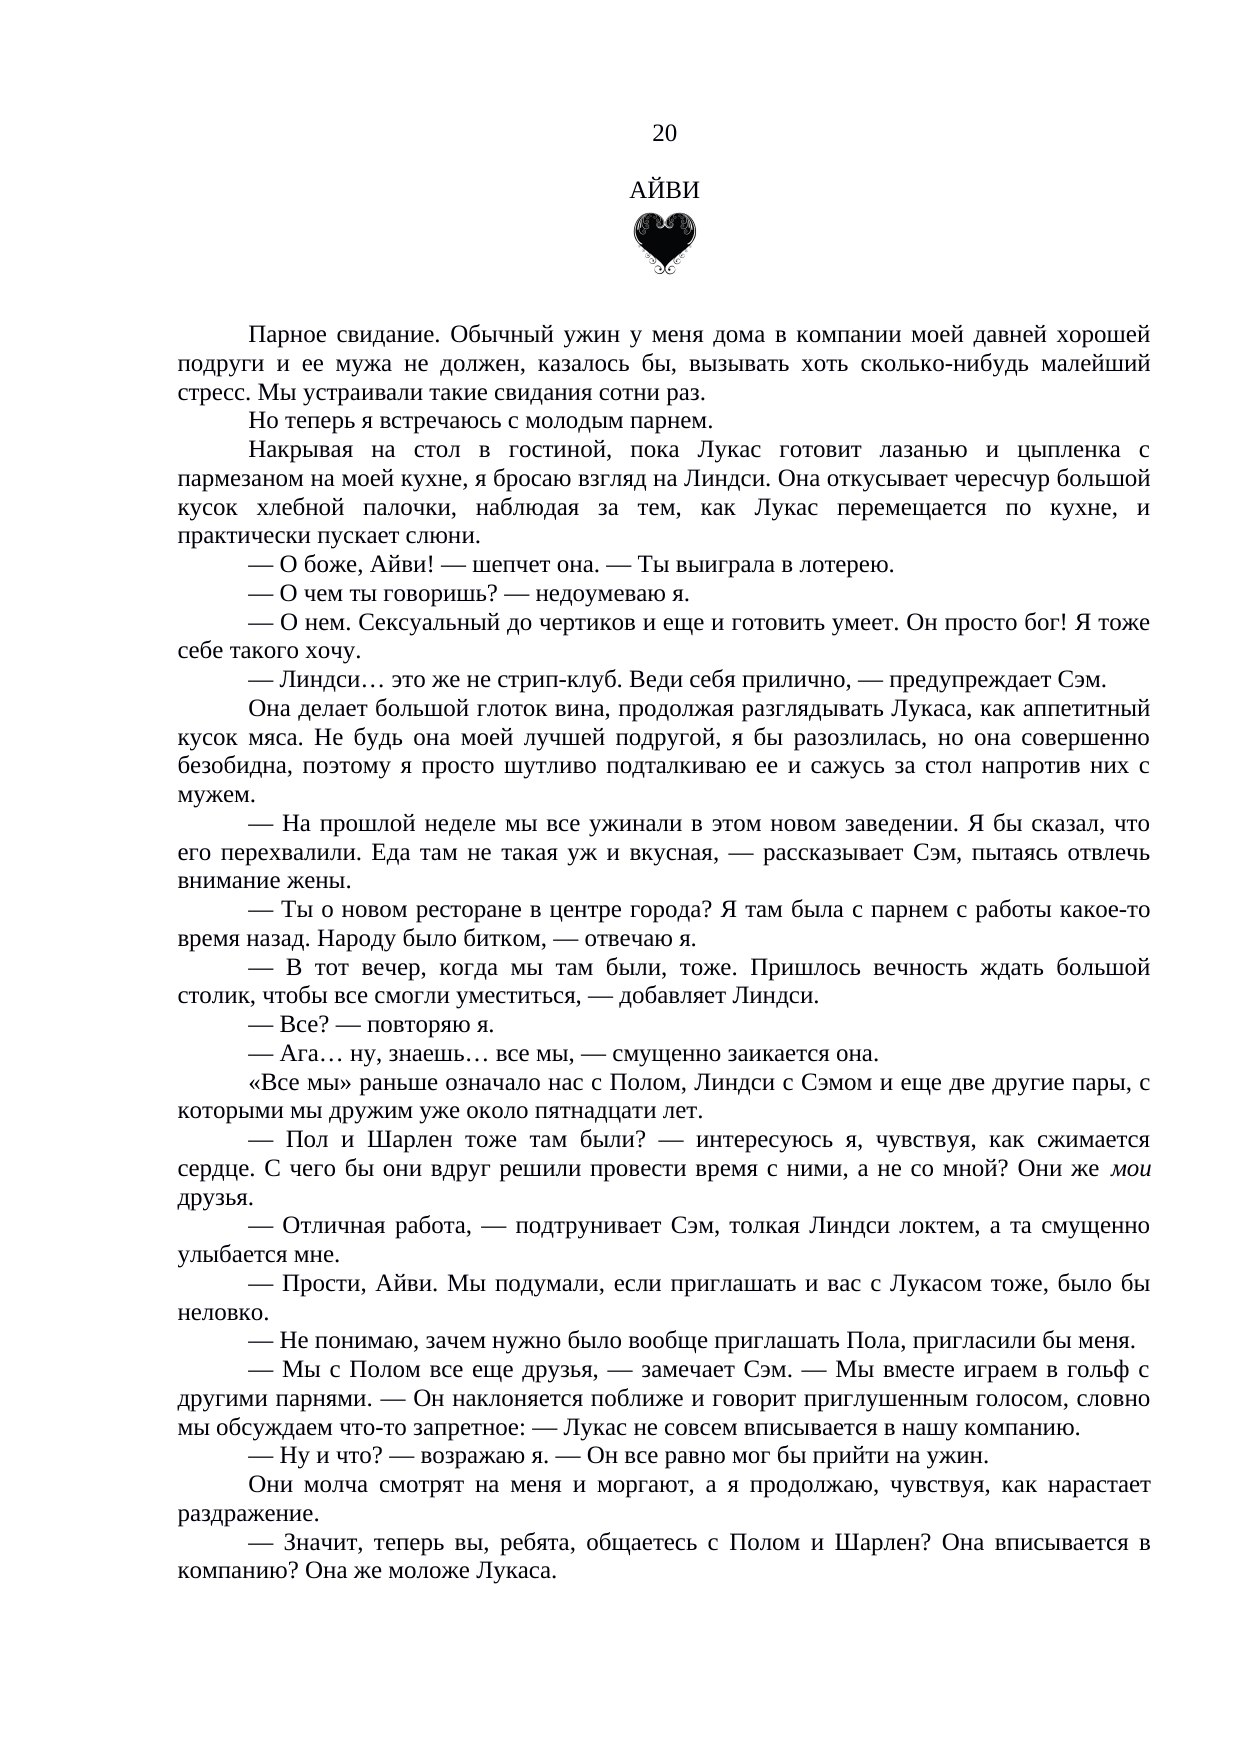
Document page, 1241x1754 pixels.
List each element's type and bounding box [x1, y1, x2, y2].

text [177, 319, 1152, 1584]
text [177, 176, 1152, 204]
picture [632, 211, 697, 276]
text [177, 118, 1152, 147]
